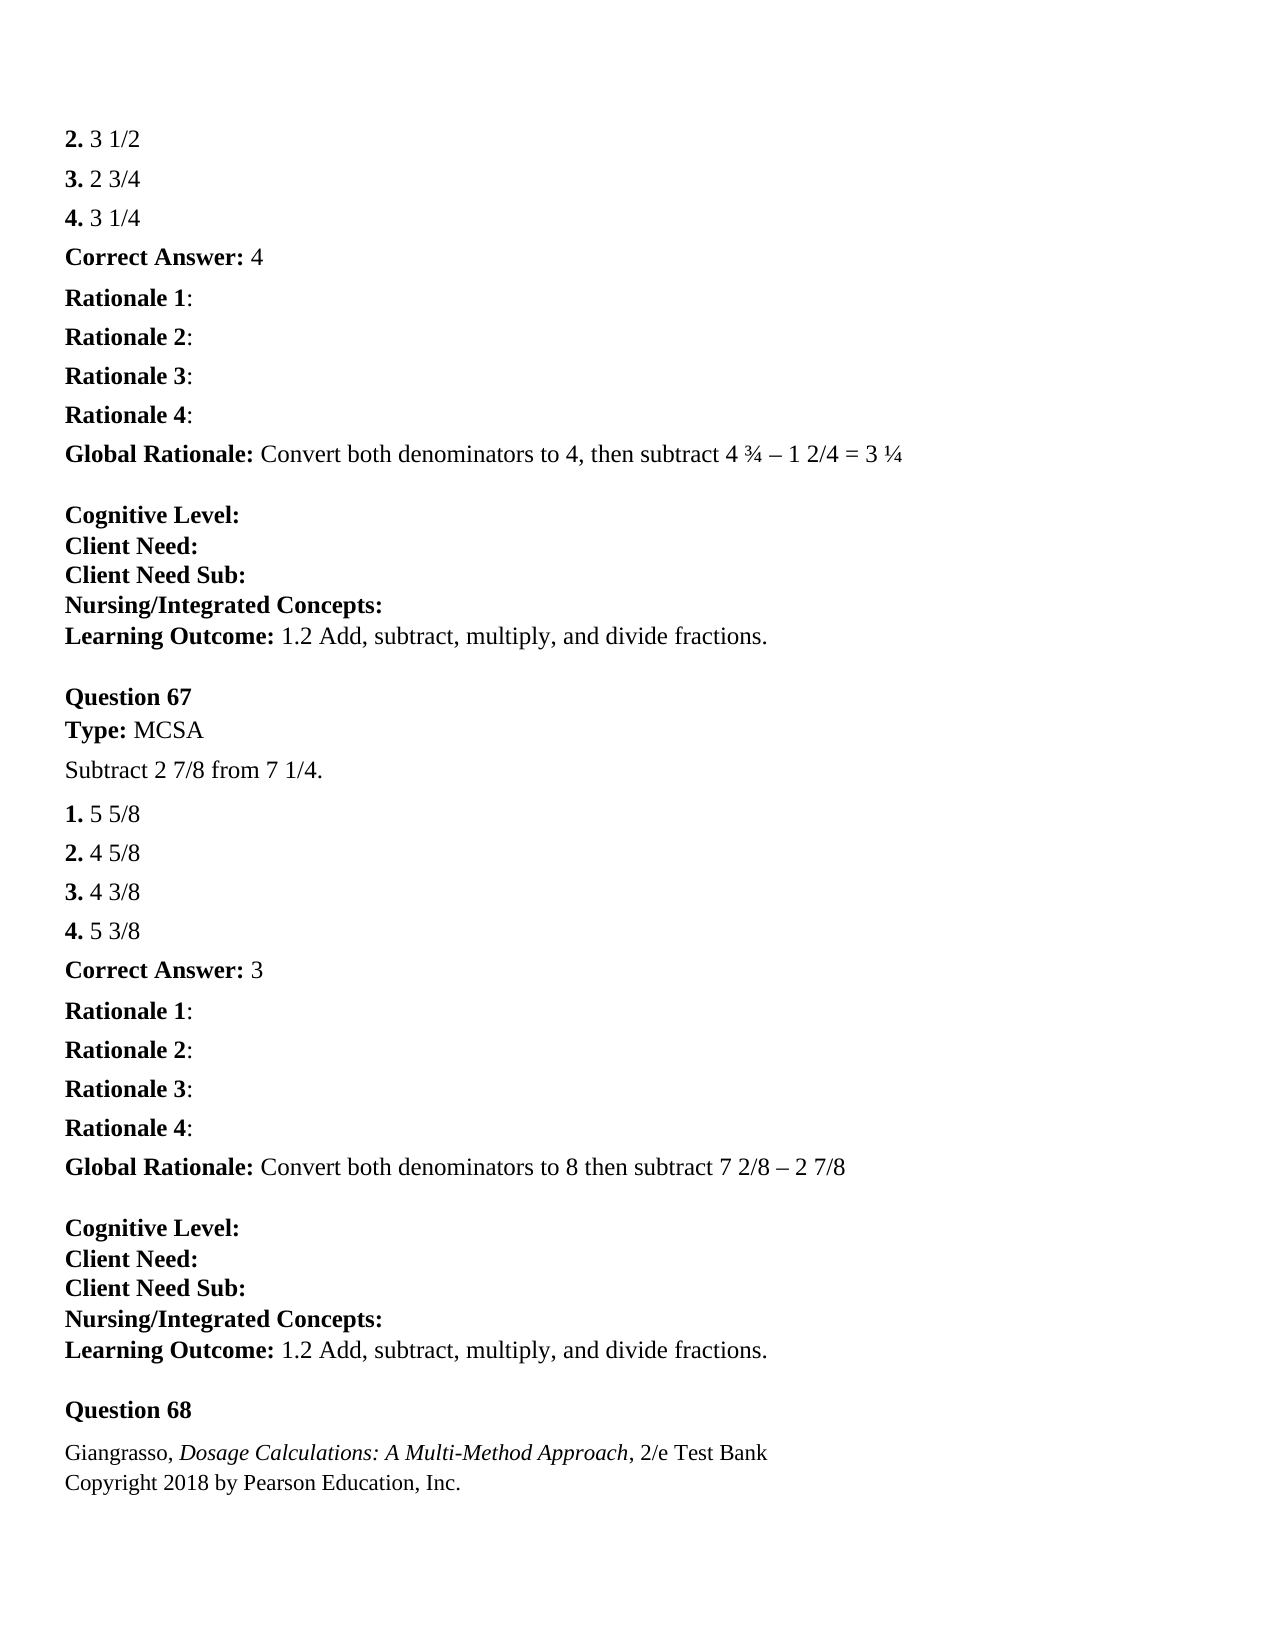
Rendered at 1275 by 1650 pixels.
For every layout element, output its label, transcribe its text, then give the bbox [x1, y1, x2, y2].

text Nursing/Integrated Concepts: [64, 1304, 1210, 1333]
text Correct Answer: 4 [64, 242, 1210, 271]
text Correct Answer: 3 [64, 955, 1210, 984]
text Rationale 1: [64, 283, 1210, 311]
text Cognitive Level: [64, 1213, 1210, 1242]
text Rationale 2: [64, 322, 1210, 351]
text Cognitive Level: [64, 500, 1210, 529]
text Client Need: [64, 1244, 1210, 1273]
text Client Need Sub: [64, 1273, 1210, 1302]
text Rationale 3: [64, 1074, 1210, 1103]
text Rationale 3: [64, 361, 1210, 390]
text Rationale 4: [64, 1113, 1210, 1142]
text Client Need: [64, 531, 1210, 560]
text Learning Outcome: 1.2 Add, subtract, multiply, and divide fractions. [64, 1335, 1210, 1363]
text 1. 5 5/8 [64, 799, 1210, 827]
text Global Rationale: Convert both denominators to 8 then subtract 7 2/8 – 2 7/8 [64, 1152, 1210, 1181]
text 2. 4 5/8 [64, 838, 1210, 867]
text Rationale 1: [64, 996, 1210, 1024]
text Global Rationale: Convert both denominators to 4, then subtract 4 ¾ – 1 2/4 = 3 ¼ [64, 439, 1210, 468]
text 4. 5 3/8 [64, 916, 1210, 945]
text 3. 4 3/8 [64, 877, 1210, 906]
text Client Need Sub: [64, 560, 1210, 588]
text Rationale 2: [64, 1035, 1210, 1064]
text 2. 3 1/2 [64, 124, 1210, 153]
text 4. 3 1/4 [64, 203, 1210, 232]
text Type: MCSA [64, 715, 1210, 743]
text Nursing/Integrated Concepts: [64, 591, 1210, 619]
text Question 67 [64, 682, 1210, 711]
text Question 68 [64, 1395, 1210, 1424]
text Subtract 2 7/8 from 7 1/4. [64, 755, 1210, 784]
text Learning Outcome: 1.2 Add, subtract, multiply, and divide fractions. [64, 621, 1210, 650]
text 3. 2 3/4 [64, 164, 1210, 192]
text Rationale 4: [64, 400, 1210, 429]
